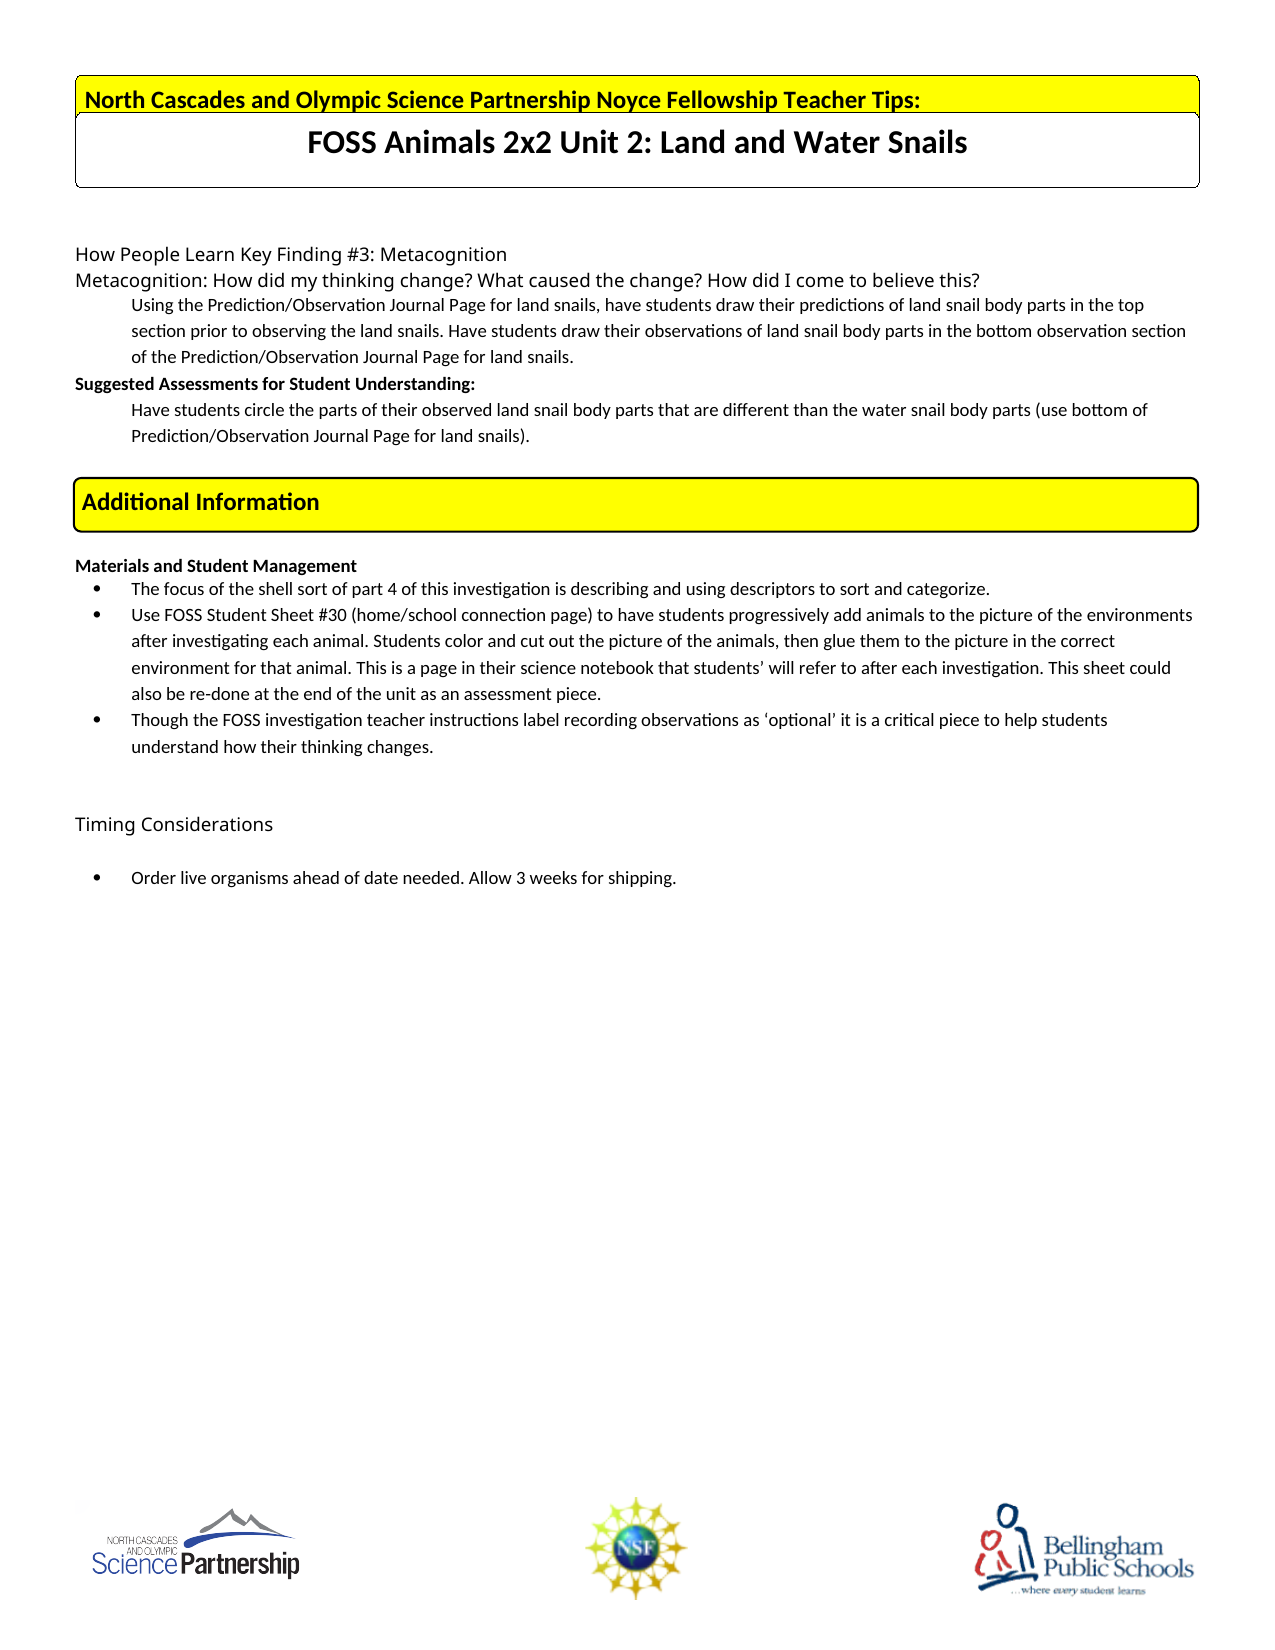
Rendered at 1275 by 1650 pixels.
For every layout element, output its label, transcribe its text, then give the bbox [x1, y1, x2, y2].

list Order live organisms ahead of date needed. Allow 3 weeks for shipping. [94, 866, 1200, 889]
list The focus of the shell sort of part 4 of this investigation is describing and using descriptors to sort and categorize. [94, 577, 1200, 600]
text Timing Considerations [75, 812, 1200, 837]
text Using the Prediction/Observation Journal Page for land snails, have students draw their predictions of land snail body parts in the top section prior to observing the land snails. Have students draw their observations of land snail body parts in the bottom observation section of the Prediction/Observation Journal Page for land snails. [131, 293, 1200, 368]
list Though the FOSS investigation teacher instructions label recording observations as ‘optional’ it is a critical piece to help students understand how their thinking changes. [94, 708, 1200, 758]
text Have students circle the parts of their observed land snail body parts that are different than the water snail body parts (use bottom of Prediction/Observation Journal Page for land snails). [131, 398, 1200, 447]
picture [969, 1497, 1199, 1600]
list Use FOSS Student Sheet #30 (home/school connection page) to have students progressively add animals to the picture of the environments after investigating each animal. Students color and cut out the picture of the animals, then glue them to the picture in the correct environment for that animal. This is a page in their science notebook that students’ will refer to after each investigation. This sheet could also be re-done at the end of the unit as an assessment piece. [94, 603, 1200, 705]
text Suggested Assessments for Student Understanding: [75, 372, 1200, 395]
picture [585, 1497, 688, 1600]
text Materials and Student Management [75, 554, 1200, 577]
text Metacognition: How did my thinking change? What caused the change? How did I come to believe this? [75, 267, 1200, 293]
text How People Learn Key Finding #3: Metacognition [75, 242, 1200, 267]
picture [75, 1500, 314, 1602]
